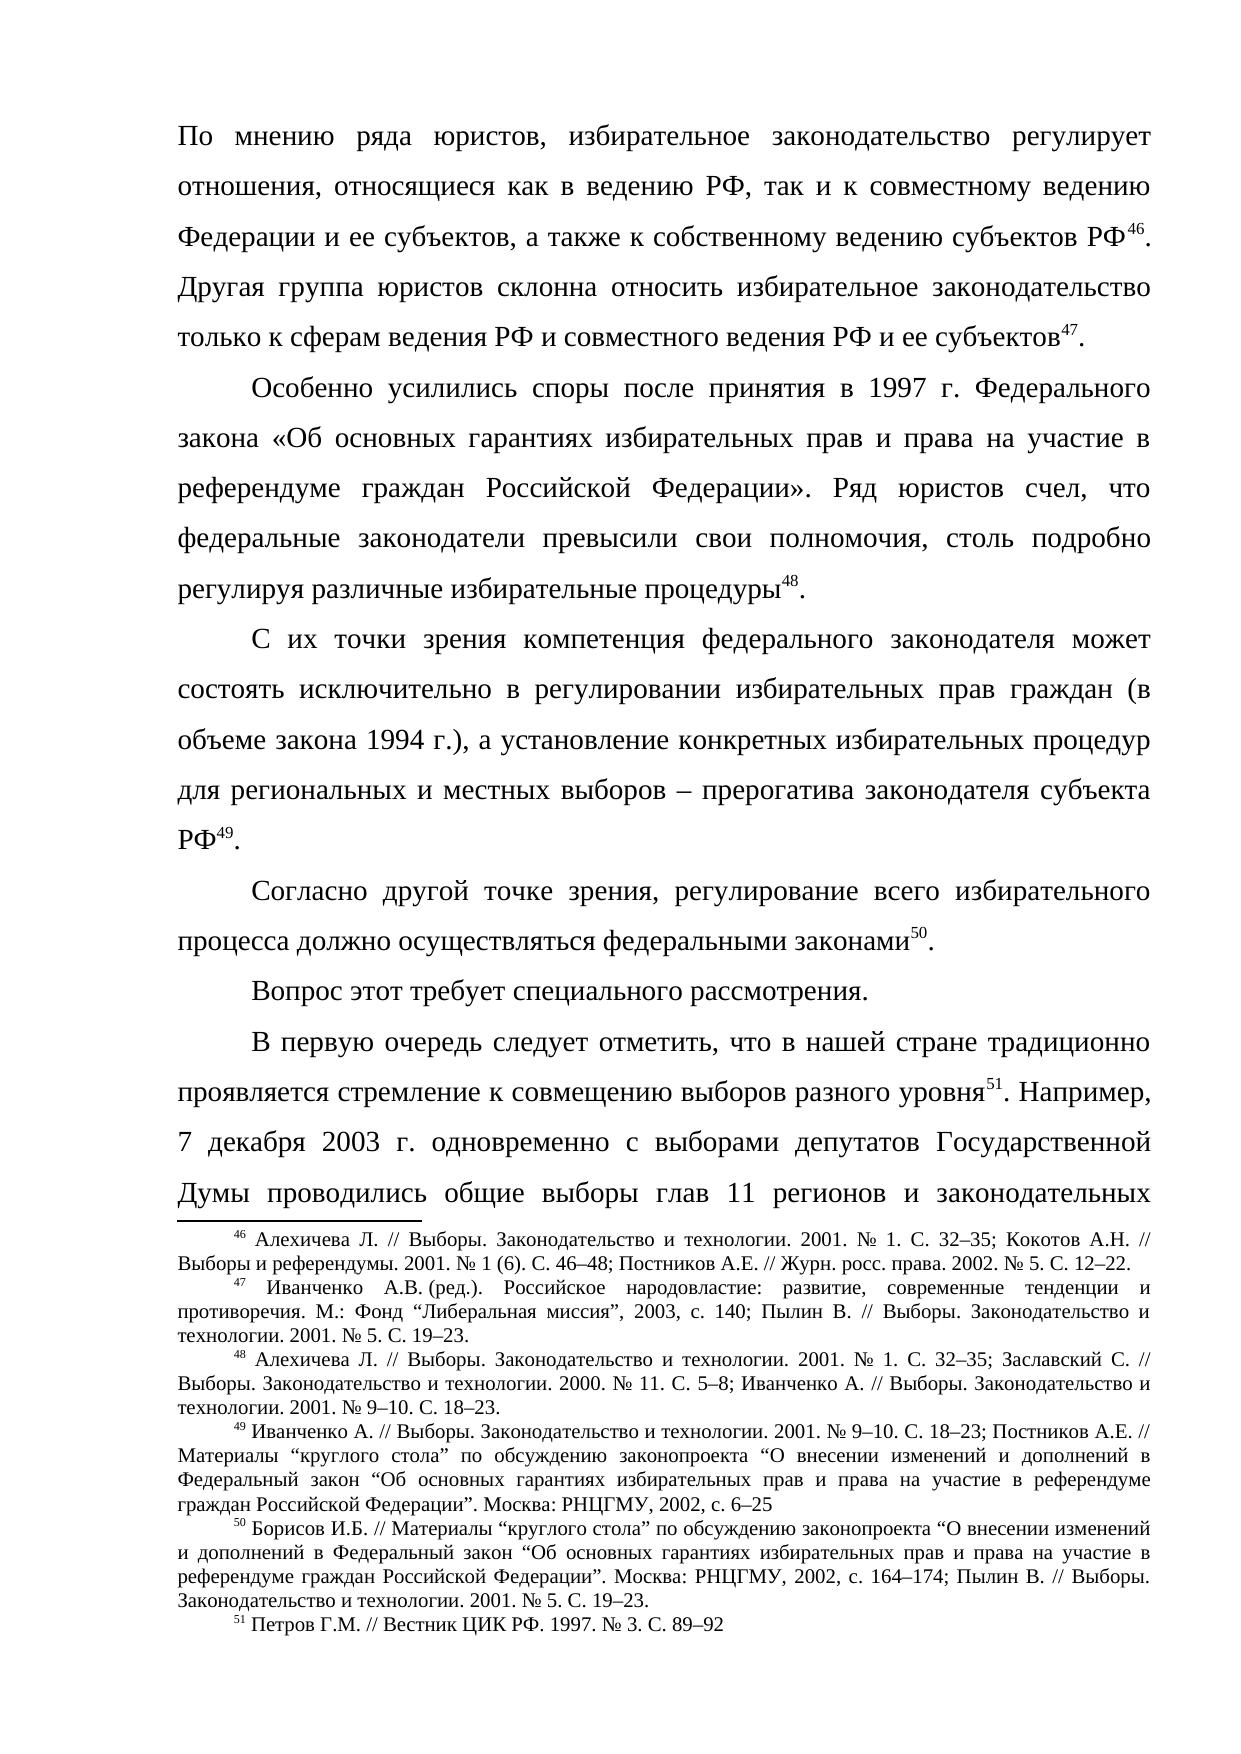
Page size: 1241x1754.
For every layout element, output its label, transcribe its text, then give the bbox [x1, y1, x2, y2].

text Вопрос этот требует специального рассмотрения. [177, 973, 1152, 1007]
text Согласно другой точке зрения, регулирование всего избирательного процесса должно осуществляться федеральными законами. [177, 873, 1152, 957]
text С их точки зрения компетенция федерального законодателя может состоять исключительно в регулировании избирательных прав граждан (в объеме закона .), а установление конкретных избирательных процедур для региональных и местных выборов – прерогатива законодателя субъекта РФ. [177, 621, 1152, 856]
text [177, 118, 1152, 353]
text В первую очередь следует отметить, что в нашей стране традиционно проявляется стремление к совмещению выборов разного уровня. Например, 7 декабря . одновременно с выборами депутатов Государственной Думы проводились общие выборы глав 11 регионов и законодательных органов 7 регионов, а также муниципальные выборы в 9 регионах (не считая дополнительных и повторных выборов). [177, 1024, 1152, 1208]
text Особенно усилились споры после принятия в . Федерального закона «Об основных гарантиях избирательных прав и права на участие в референдуме граждан Российской Федерации». Ряд юристов счел, что федеральные законодатели превысили свои полномочия, столь подробно регулируя различные избирательные процедуры. [177, 370, 1152, 604]
